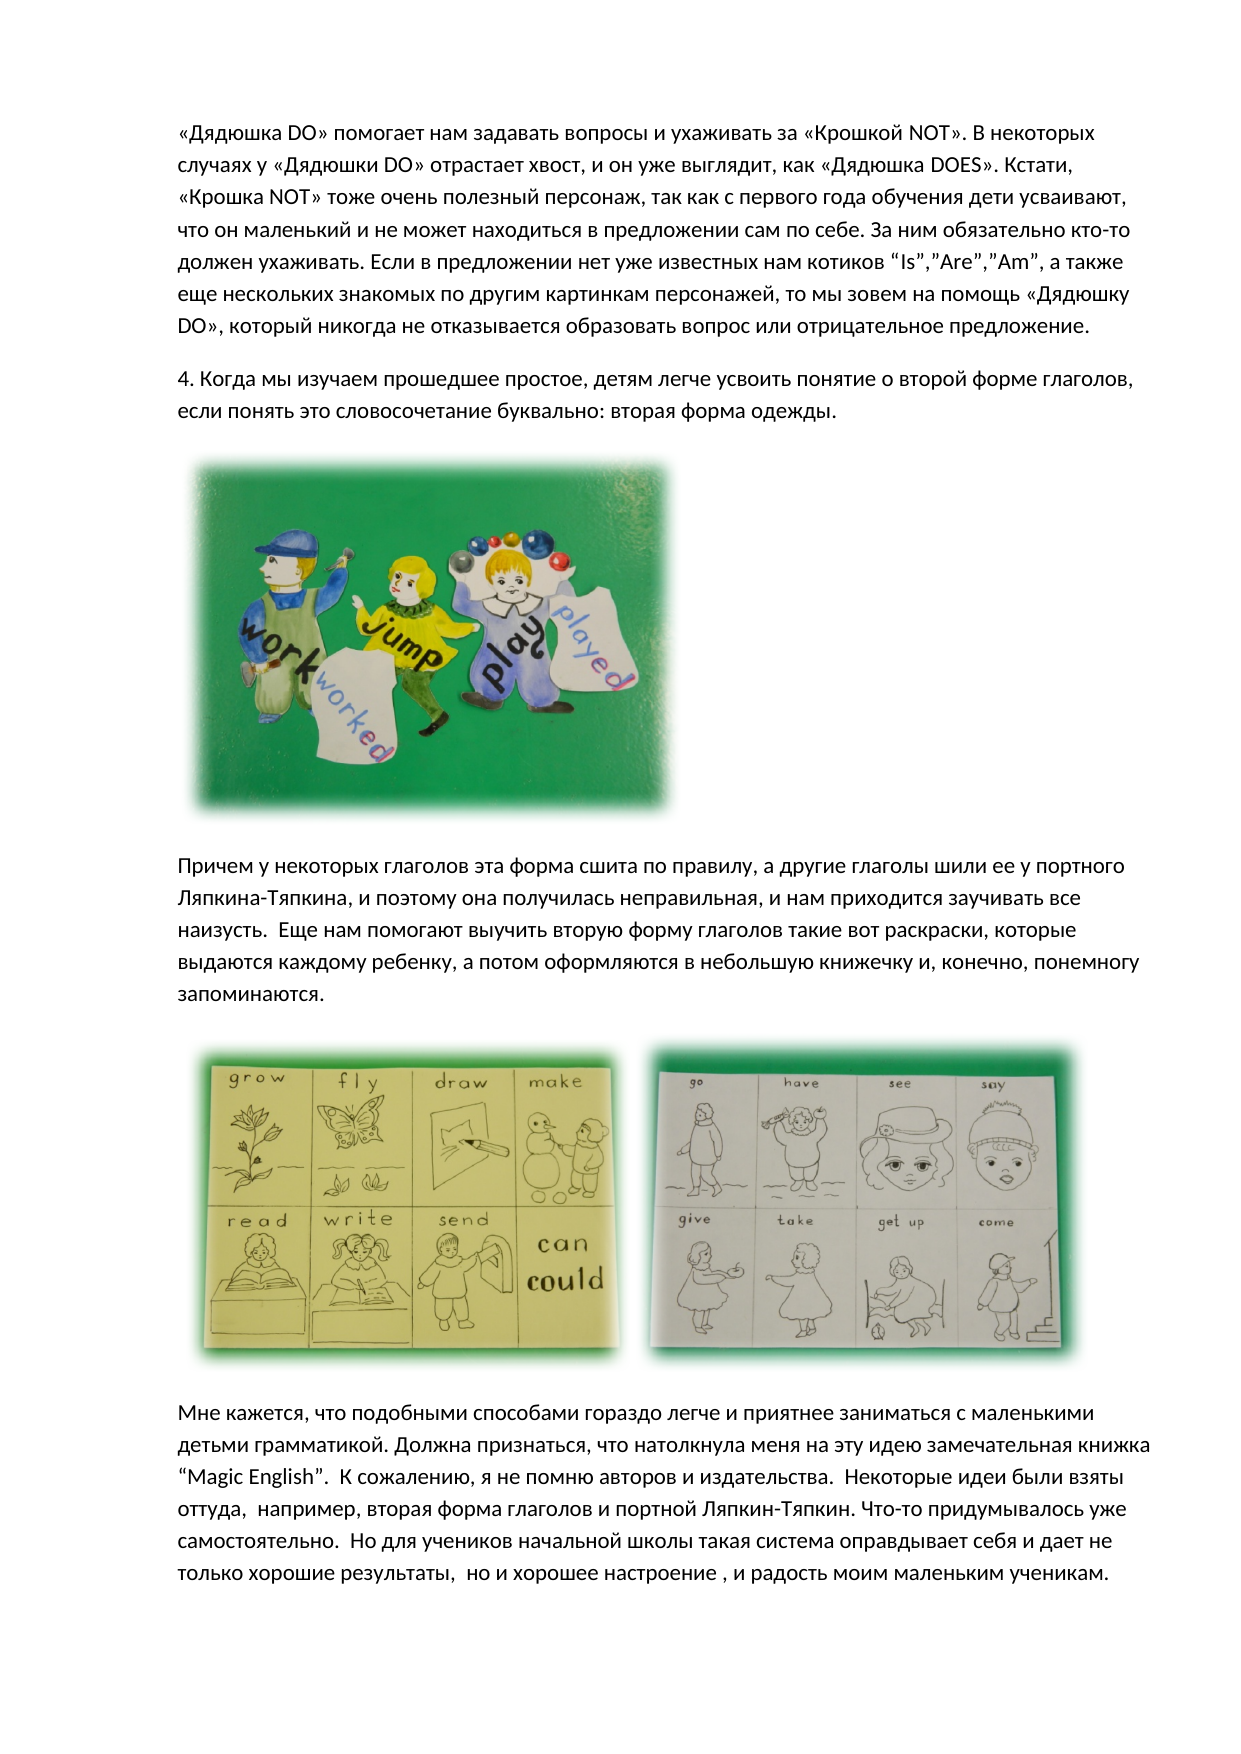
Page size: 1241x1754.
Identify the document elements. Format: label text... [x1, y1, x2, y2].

picture [665, 1062, 1060, 1344]
text 4. Когда мы изучаем прошедшее простое, детям легче усвоить понятие о второй форме глаголов, если понять это словосочетание буквально: вторая форма одежды. [177, 364, 1152, 424]
picture [209, 478, 654, 797]
text Причем у некоторых глаголов эта форма сшита по правилу, а другие глаголы шили ее у портного Ляпкина-Тяпкина, и поэтому она получилась неправильная, и нам приходится заучивать все наизусть. Еще нам помогают выучить вторую форму глаголов такие вот раскраски, которые выдаются каждому ребенку, а потом оформляются в небольшую книжечку и, конечно, понемногу запоминаются. [177, 851, 1152, 1008]
picture [214, 1068, 602, 1344]
text Мне кажется, что подобными способами гораздо легче и приятнее заниматься с маленькими детьми грамматикой. Должна признаться, что натолкнула меня на эту идею замечательная книжка “Magic English”. К сожалению, я не помню авторов и издательства. Некоторые идеи были взяты оттуда, например, вторая форма глаголов и портной Ляпкин-Тяпкин. Что-то придумывалось уже самостоятельно. Но для учеников начальной школы такая система оправдывает себя и дает не только хорошие результаты, но и хорошее настроение , и радость моим маленьким ученикам. [177, 1398, 1152, 1587]
text «Дядюшка DO» помогает нам задавать вопросы и ухаживать за «Крошкой NOT». В некоторых случаях у «Дядюшки DO» отрастает хвост, и он уже выглядит, как «Дядюшка DOES». Кстати, «Крошка NOT» тоже очень полезный персонаж, так как с первого года обучения дети усваивают, что он маленький и не может находиться в предложении сам по себе. За ним обязательно кто-то должен ухаживать. Если в предложении нет уже известных нам котиков “Is”,”Are”,”Am”, а также еще нескольких знакомых по другим картинкам персонажей, то мы зовем на помощь «Дядюшку DO», который никогда не отказывается образовать вопрос или отрицательное предложение. [177, 118, 1152, 339]
